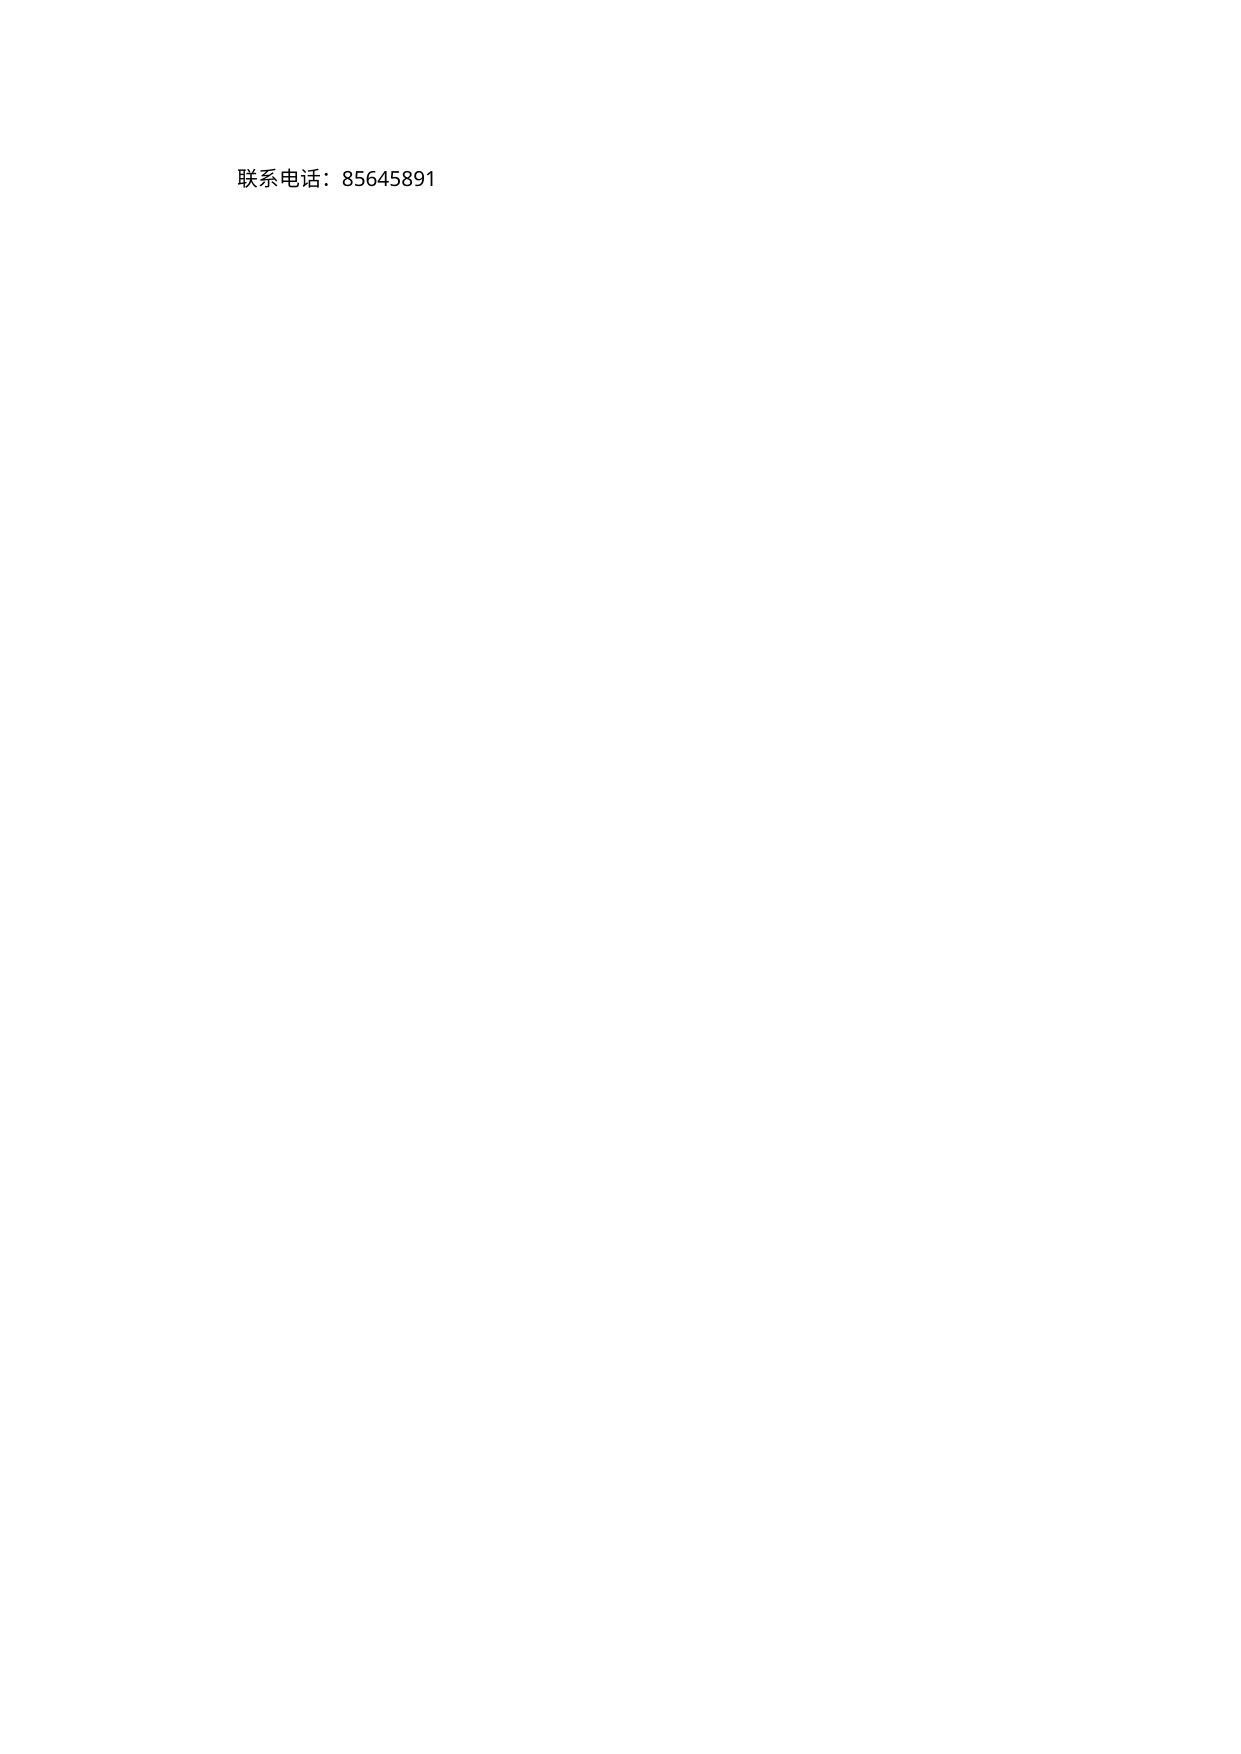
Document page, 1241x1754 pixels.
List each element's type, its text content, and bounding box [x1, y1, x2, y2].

text 联系电话：85645891 [187, 162, 1053, 194]
